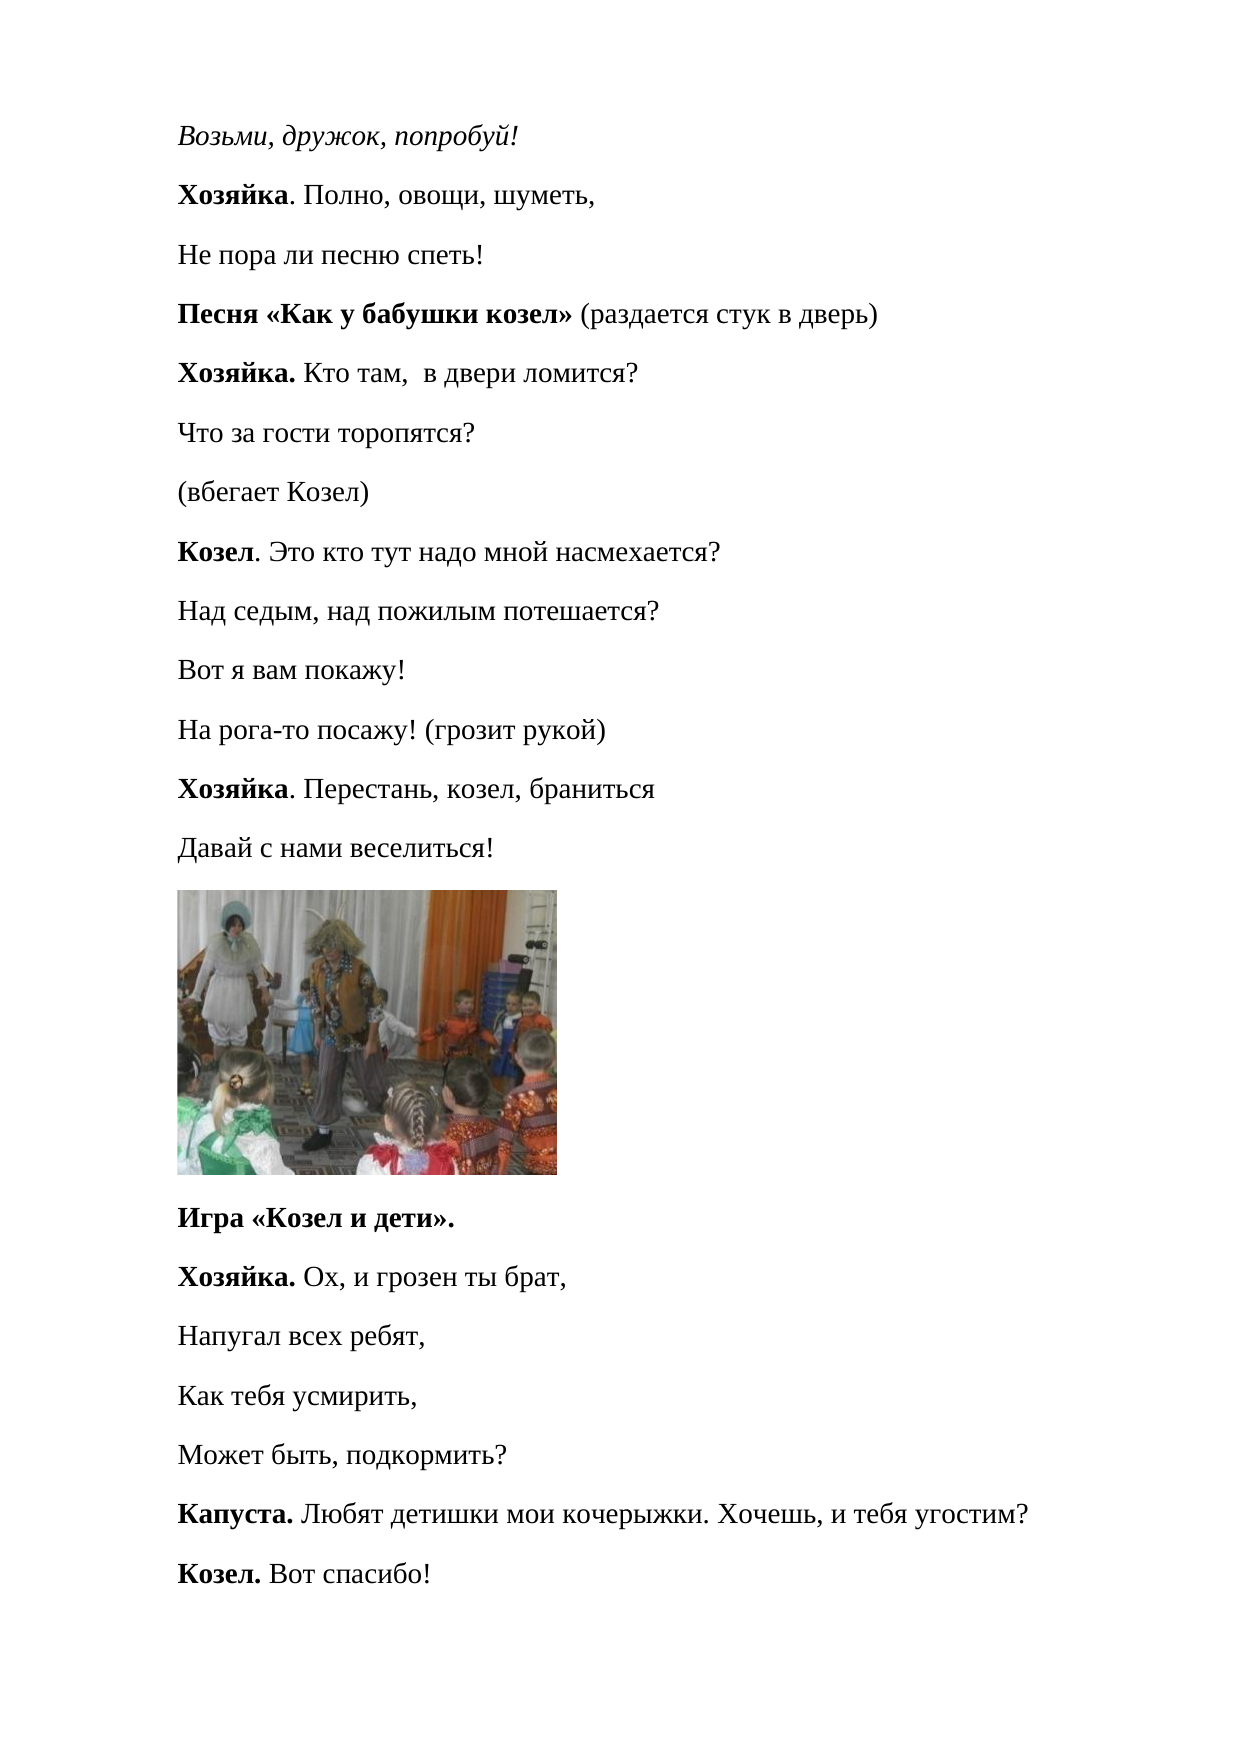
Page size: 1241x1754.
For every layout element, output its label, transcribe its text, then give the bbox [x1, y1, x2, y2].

text Капуста. Любят детишки мои кочерыжки. Хочешь, и тебя угостим? [177, 1497, 1152, 1530]
text Напугал всех ребят, [177, 1318, 1152, 1352]
text Над седым, над пожилым потешается? [177, 593, 1152, 627]
text Возьми, дружок, попробуй! [177, 118, 1152, 152]
text Хозяйка. Ох, и грозен ты брат, [177, 1259, 1152, 1293]
text Не пора ли песню спеть! [177, 237, 1152, 270]
text Вот я вам покажу! [177, 652, 1152, 686]
text Козел. Вот спасибо! [177, 1556, 1152, 1589]
text (вбегает Козел) [177, 474, 1152, 508]
text Как тебя усмирить, [177, 1378, 1152, 1411]
text Давай с нами веселиться! [177, 831, 1152, 864]
text Что за гости торопятся? [177, 415, 1152, 448]
picture [177, 890, 557, 1175]
text Может быть, подкормить? [177, 1437, 1152, 1471]
text Козел. Это кто тут надо мной насмехается? [177, 534, 1152, 567]
text Хозяйка. Кто там, в двери ломится? [177, 356, 1152, 389]
text Хозяйка. Перестань, козел, браниться [177, 771, 1152, 805]
text Игра «Козел и дети». [177, 1200, 1152, 1233]
text Хозяйка. Полно, овощи, шуметь, [177, 177, 1152, 211]
text На рога-то посажу! (грозит рукой) [177, 712, 1152, 745]
text Песня «Как у бабушки козел» (раздается стук в дверь) [177, 296, 1152, 330]
